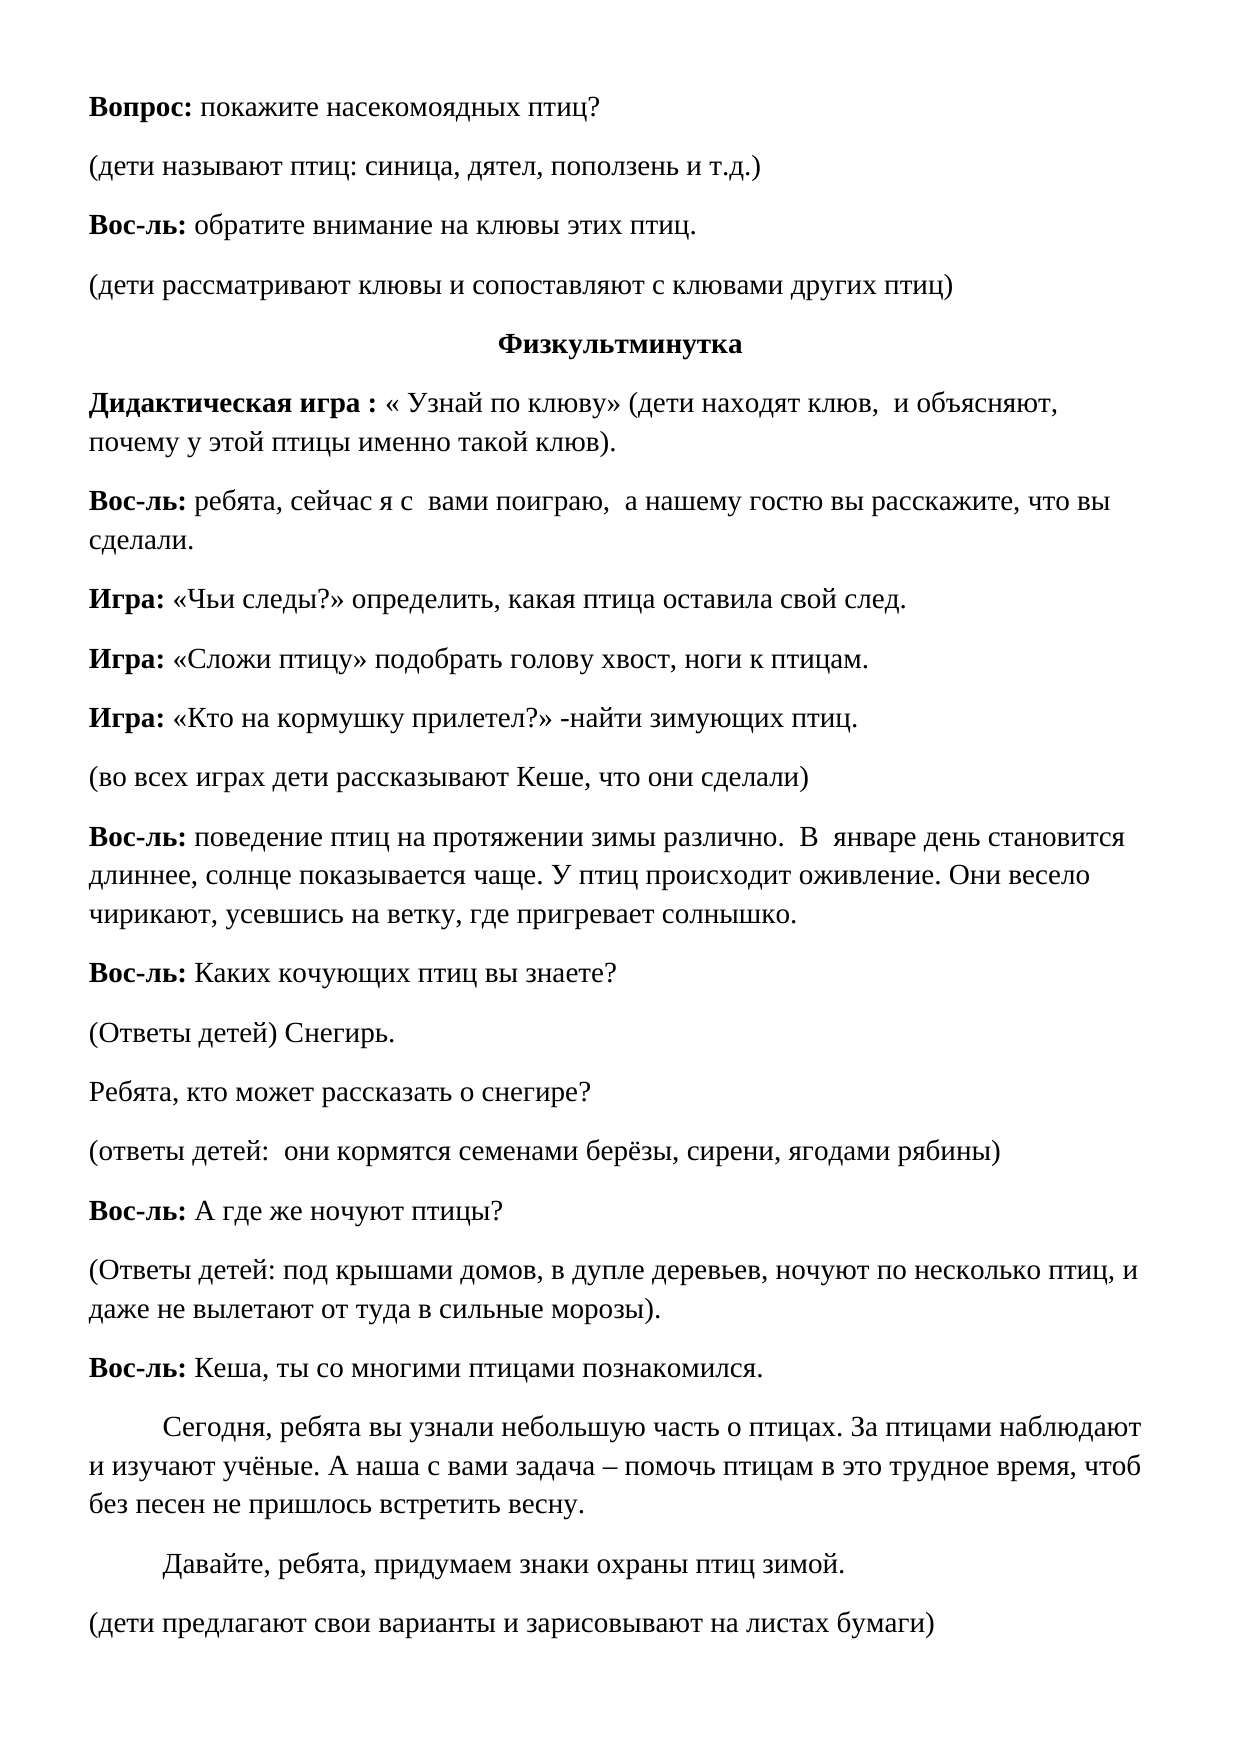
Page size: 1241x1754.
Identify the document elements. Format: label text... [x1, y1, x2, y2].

text (дети называют птиц: синица, дятел, поползень и т.д.) [89, 148, 1152, 182]
text Вос-ль: Каких кочующих птиц вы знаете? [89, 955, 1152, 989]
text Вос-ль: обратите внимание на клювы этих птиц. [89, 207, 1152, 241]
text Игра: «Сложи птицу» подобрать голову хвост, ноги к птицам. [89, 641, 1152, 674]
text (во всех играх дети рассказывают Кеше, что они сделали) [89, 759, 1152, 793]
text Физкультминутка [89, 326, 1152, 360]
text Вос-ль: ребята, сейчас я с вами поиграю, а нашему гостю вы расскажите, что вы сделали. [89, 483, 1152, 556]
text Ребята, кто может рассказать о снегире? [89, 1074, 1152, 1108]
text (дети рассматривают клювы и сопоставляют с клювами других птиц) [89, 267, 1152, 300]
text Вос-ль: поведение птиц на протяжении зимы различно. В январе день становится длиннее, солнце показывается чаще. У птиц происходит оживление. Они весело чирикают, усевшись на ветку, где пригревает солнышко. [89, 819, 1152, 929]
text Вос-ль: Кеша, ты со многими птицами познакомился. [89, 1350, 1152, 1384]
text Сегодня, ребята вы узнали небольшую часть о птицах. За птицами наблюдают и изучают учёные. А наша с вами задача – помочь птицам в это трудное время, чтоб без песен не пришлось встретить весну. [89, 1409, 1152, 1520]
text Вос-ль: А где же ночуют птицы? [89, 1193, 1152, 1226]
text (Ответы детей: под крышами домов, в дупле деревьев, ночуют по несколько птиц, и даже не вылетают от туда в сильные морозы). [89, 1252, 1152, 1324]
text (дети предлагают свои варианты и зарисовывают на листах бумаги) [89, 1605, 1152, 1639]
text Игра: «Чьи следы?» определить, какая птица оставила свой след. [89, 581, 1152, 615]
text (Ответы детей) Снегирь. [89, 1015, 1152, 1048]
text (ответы детей: они кормятся семенами берёзы, сирени, ягодами рябины) [89, 1133, 1152, 1167]
text Дидактическая игра : « Узнай по клюву» (дети находят клюв, и объясняют, почему у этой птицы именно такой клюв). [89, 386, 1152, 458]
text Игра: «Кто на кормушку прилетел?» -найти зимующих птиц. [89, 700, 1152, 734]
text Давайте, ребята, придумаем знаки охраны птиц зимой. [89, 1546, 1152, 1579]
text Вопрос: покажите насекомоядных птиц? [89, 89, 1152, 122]
